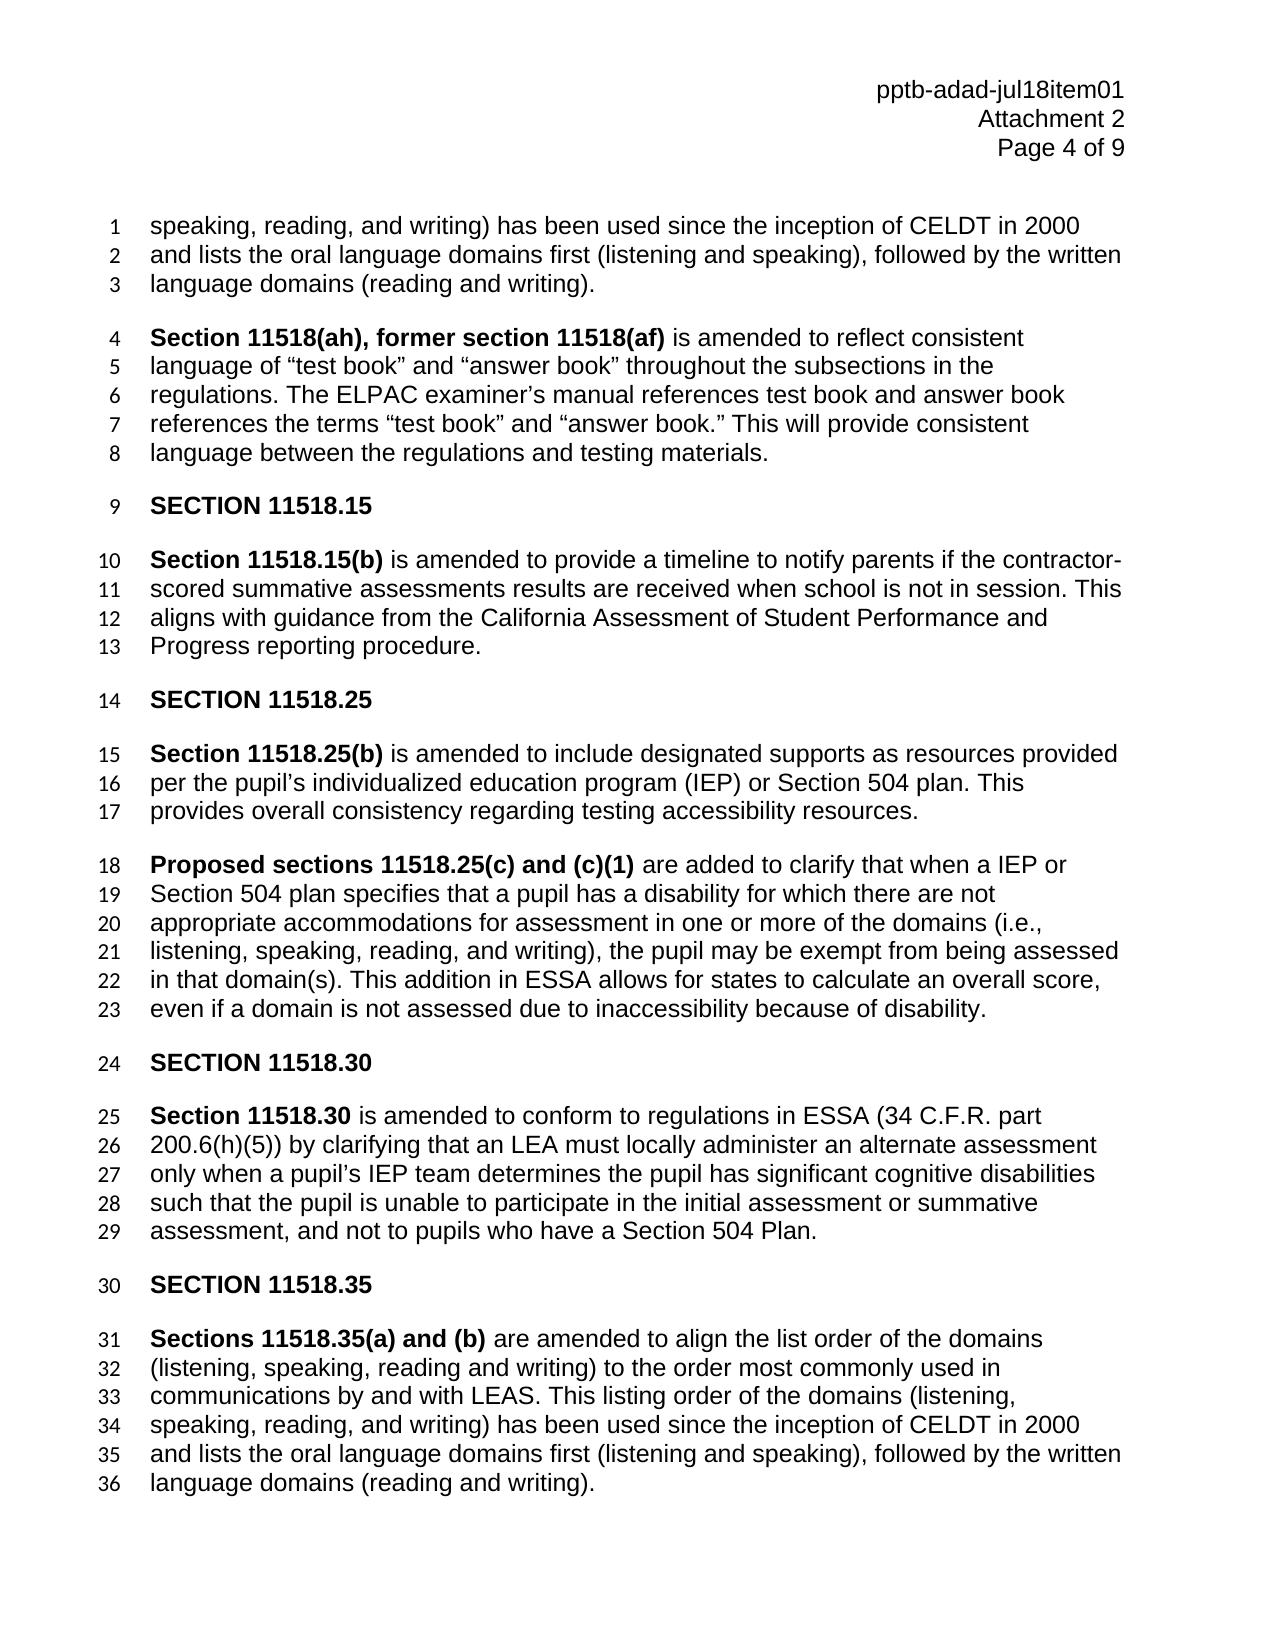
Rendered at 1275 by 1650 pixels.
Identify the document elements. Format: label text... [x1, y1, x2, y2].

text Section 11518(ah), former section 11518(af) is amended to reflect consistent language of “test book” and “answer book” throughout the subsections in the regulations. The ELPAC examiner’s manual references test book and answer book references the terms “test book” and “answer book.” This will provide consistent language between the regulations and testing materials. [150, 322, 1125, 466]
text Section 11518.25(b) is amended to include designated supports as resources provided per the pupil’s individualized education program (IEP) or Section 504 plan. This provides overall consistency regarding testing accessibility resources. [150, 739, 1125, 825]
text Section 11518.30 is amended to conform to regulations in ESSA (34 C.F.R. part 200.6(h)(5)) by clarifying that an LEA must locally administer an alternate assessment only when a pupil’s IEP team determines the pupil has significant cognitive disabilities such that the pupil is unable to participate in the initial assessment or summative assessment, and not to pupils who have a Section 504 Plan. [150, 1101, 1125, 1245]
text SECTION 11518.30 [150, 1047, 1125, 1076]
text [150, 211, 1125, 297]
text SECTION 11518.35 [150, 1270, 1125, 1299]
text SECTION 11518.25 [150, 685, 1125, 714]
text SECTION 11518.15 [150, 491, 1125, 520]
text Section 11518.15(b) is amended to provide a timeline to notify parents if the contractor-scored summative assessments results are received when school is not in session. This aligns with guidance from the California Assessment of Student Performance and Progress reporting procedure. [150, 545, 1125, 660]
text Proposed sections 11518.25(c) and (c)(1) are added to clarify that when a IEP or Section 504 plan specifies that a pupil has a disability for which there are not appropriate accommodations for assessment in one or more of the domains (i.e., listening, speaking, reading, and writing), the pupil may be exempt from being assessed in that domain(s). This addition in ESSA allows for states to calculate an overall score, even if a domain is not assessed due to inaccessibility because of disability. [150, 850, 1125, 1022]
text Sections 11518.35(a) and (b) are amended to align the list order of the domains (listening, speaking, reading and writing) to the order most commonly used in communications by and with LEAS. This listing order of the domains (listening, speaking, reading, and writing) has been used since the inception of CELDT in 2000 and lists the oral language domains first (listening and speaking), followed by the written language domains (reading and writing). [150, 1324, 1125, 1496]
